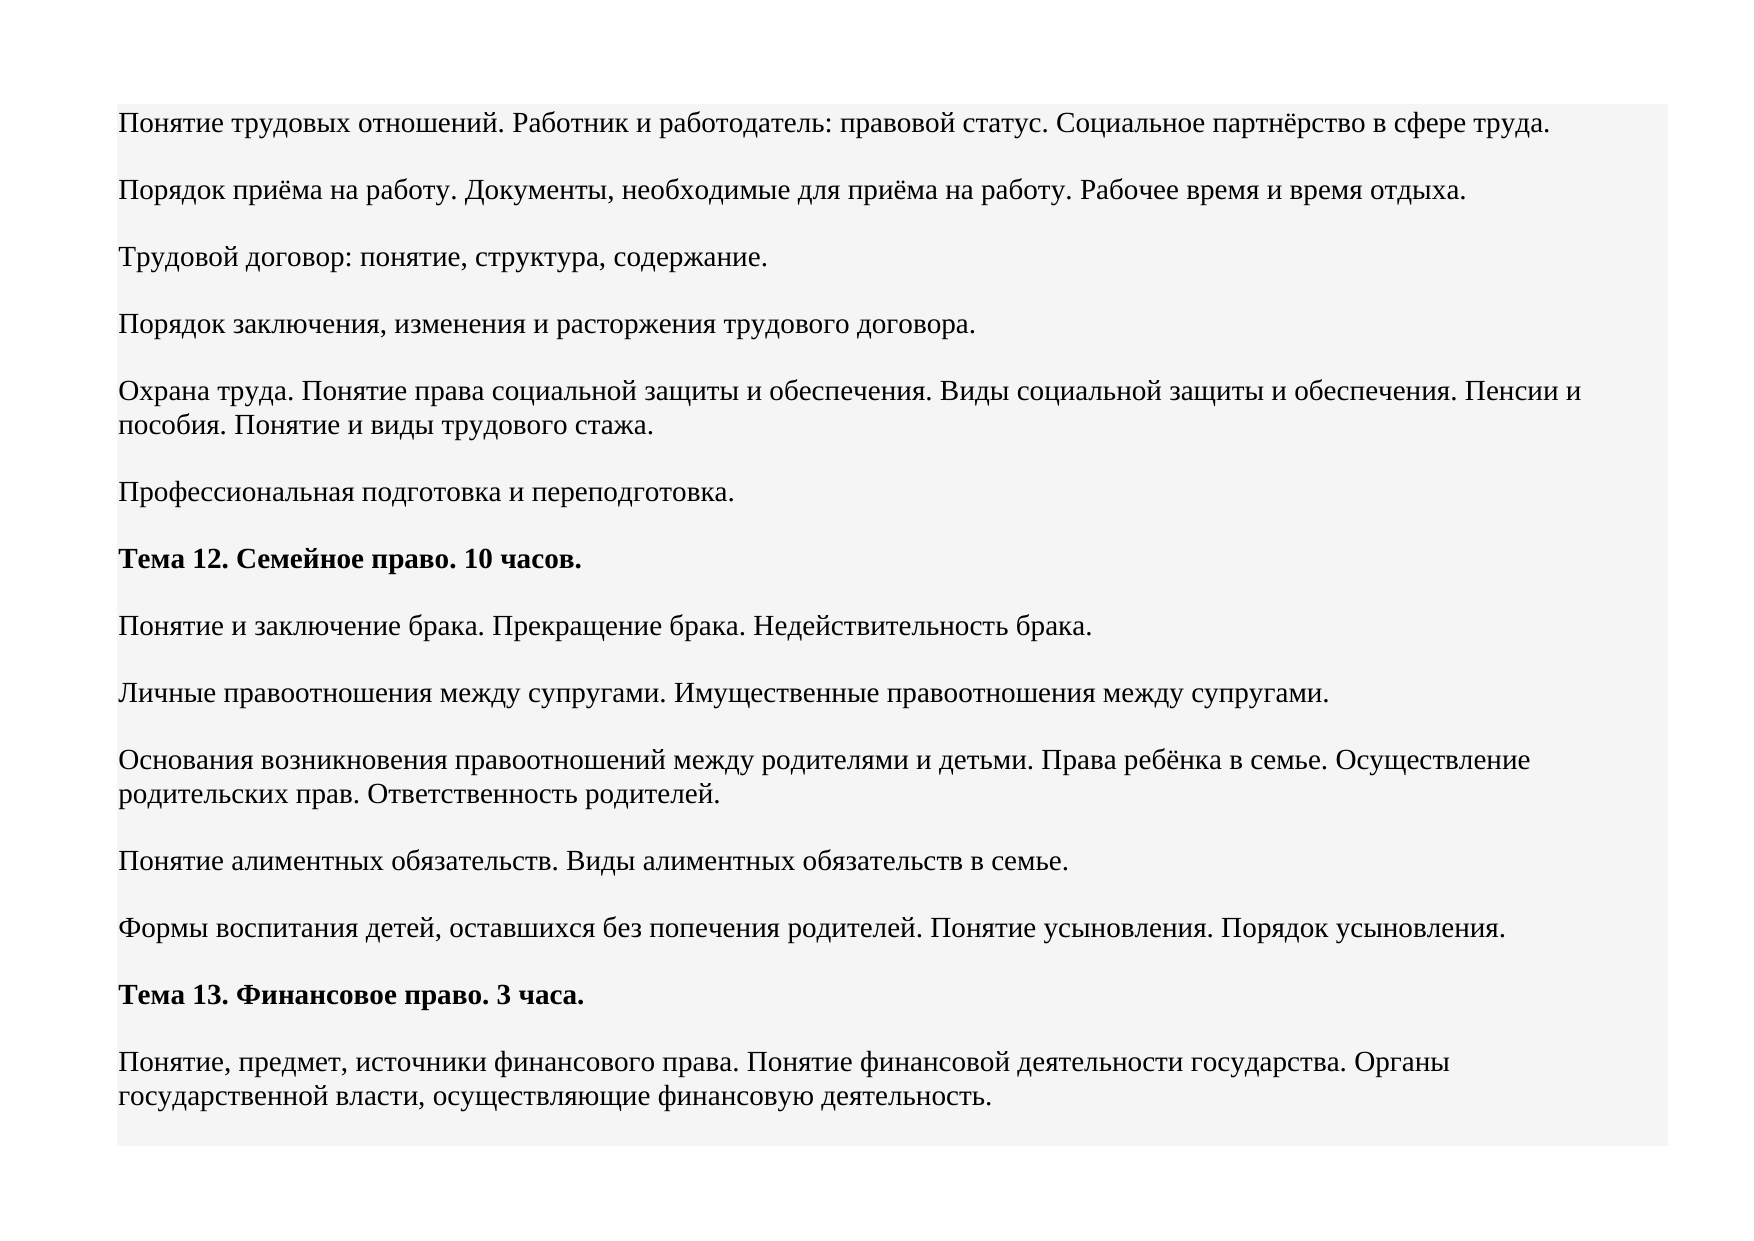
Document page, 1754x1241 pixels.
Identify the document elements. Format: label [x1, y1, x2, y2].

table_header [117, 104, 1668, 1146]
